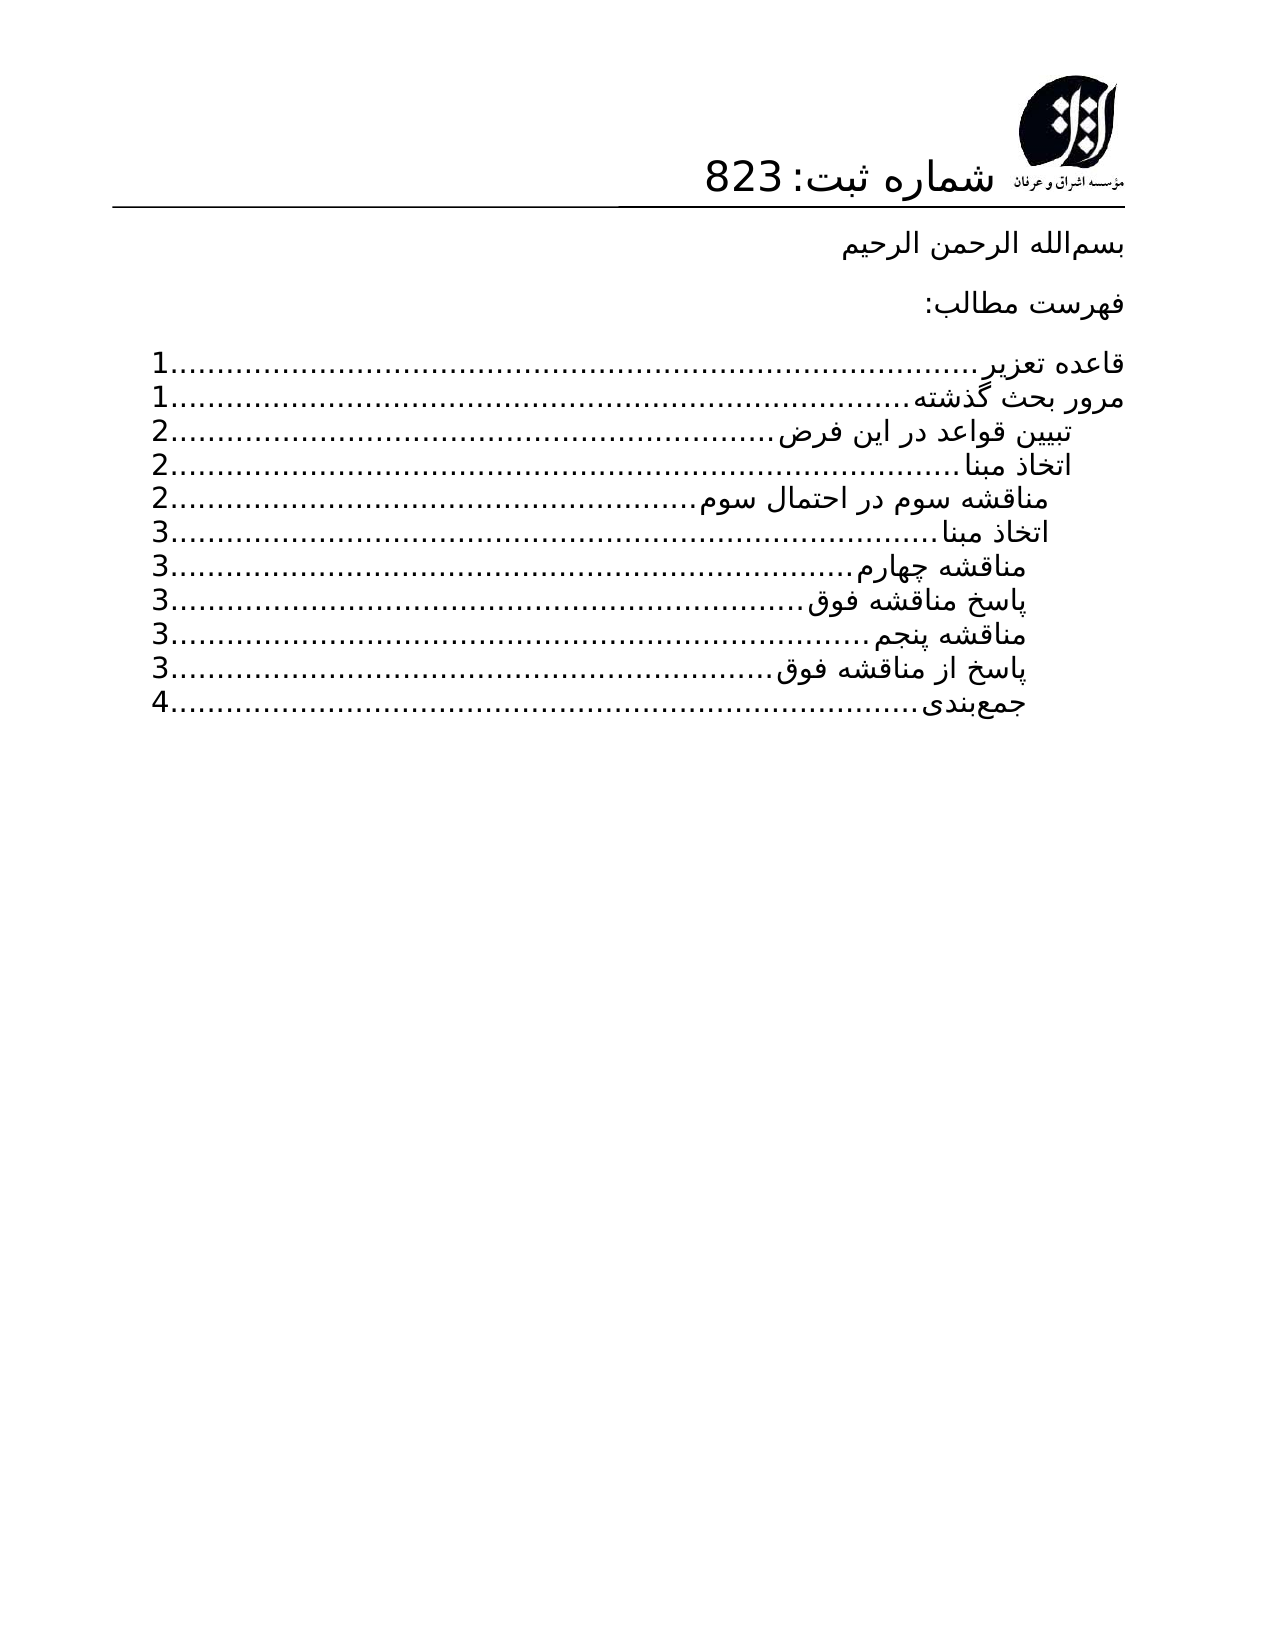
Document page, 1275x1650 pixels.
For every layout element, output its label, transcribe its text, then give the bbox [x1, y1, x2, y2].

text مناقشه پنجم 3 [150, 618, 1056, 652]
text مرور بحث گذشته 1 [150, 380, 1125, 414]
text مناقشه چهارم 3 [150, 550, 1056, 584]
text فهرست مطالب: [150, 286, 1125, 320]
picture [1010, 75, 1125, 192]
text قاعده تعزیر 1 [150, 346, 1125, 380]
text بسم‌الله الرحمن الرحیم [150, 226, 1125, 260]
text اتخاذ مبنا 3 [150, 516, 1079, 550]
text اتخاذ مبنا 2 [150, 448, 1102, 482]
text پاسخ از مناقشه فوق 3 [150, 652, 1056, 686]
text مناقشه سوم در احتمال سوم 2 [150, 482, 1079, 516]
text تبیین قواعد در این فرض 2 [150, 414, 1102, 448]
text جمع‌بندی 4 [150, 686, 1056, 719]
text پاسخ مناقشه فوق 3 [150, 584, 1056, 618]
